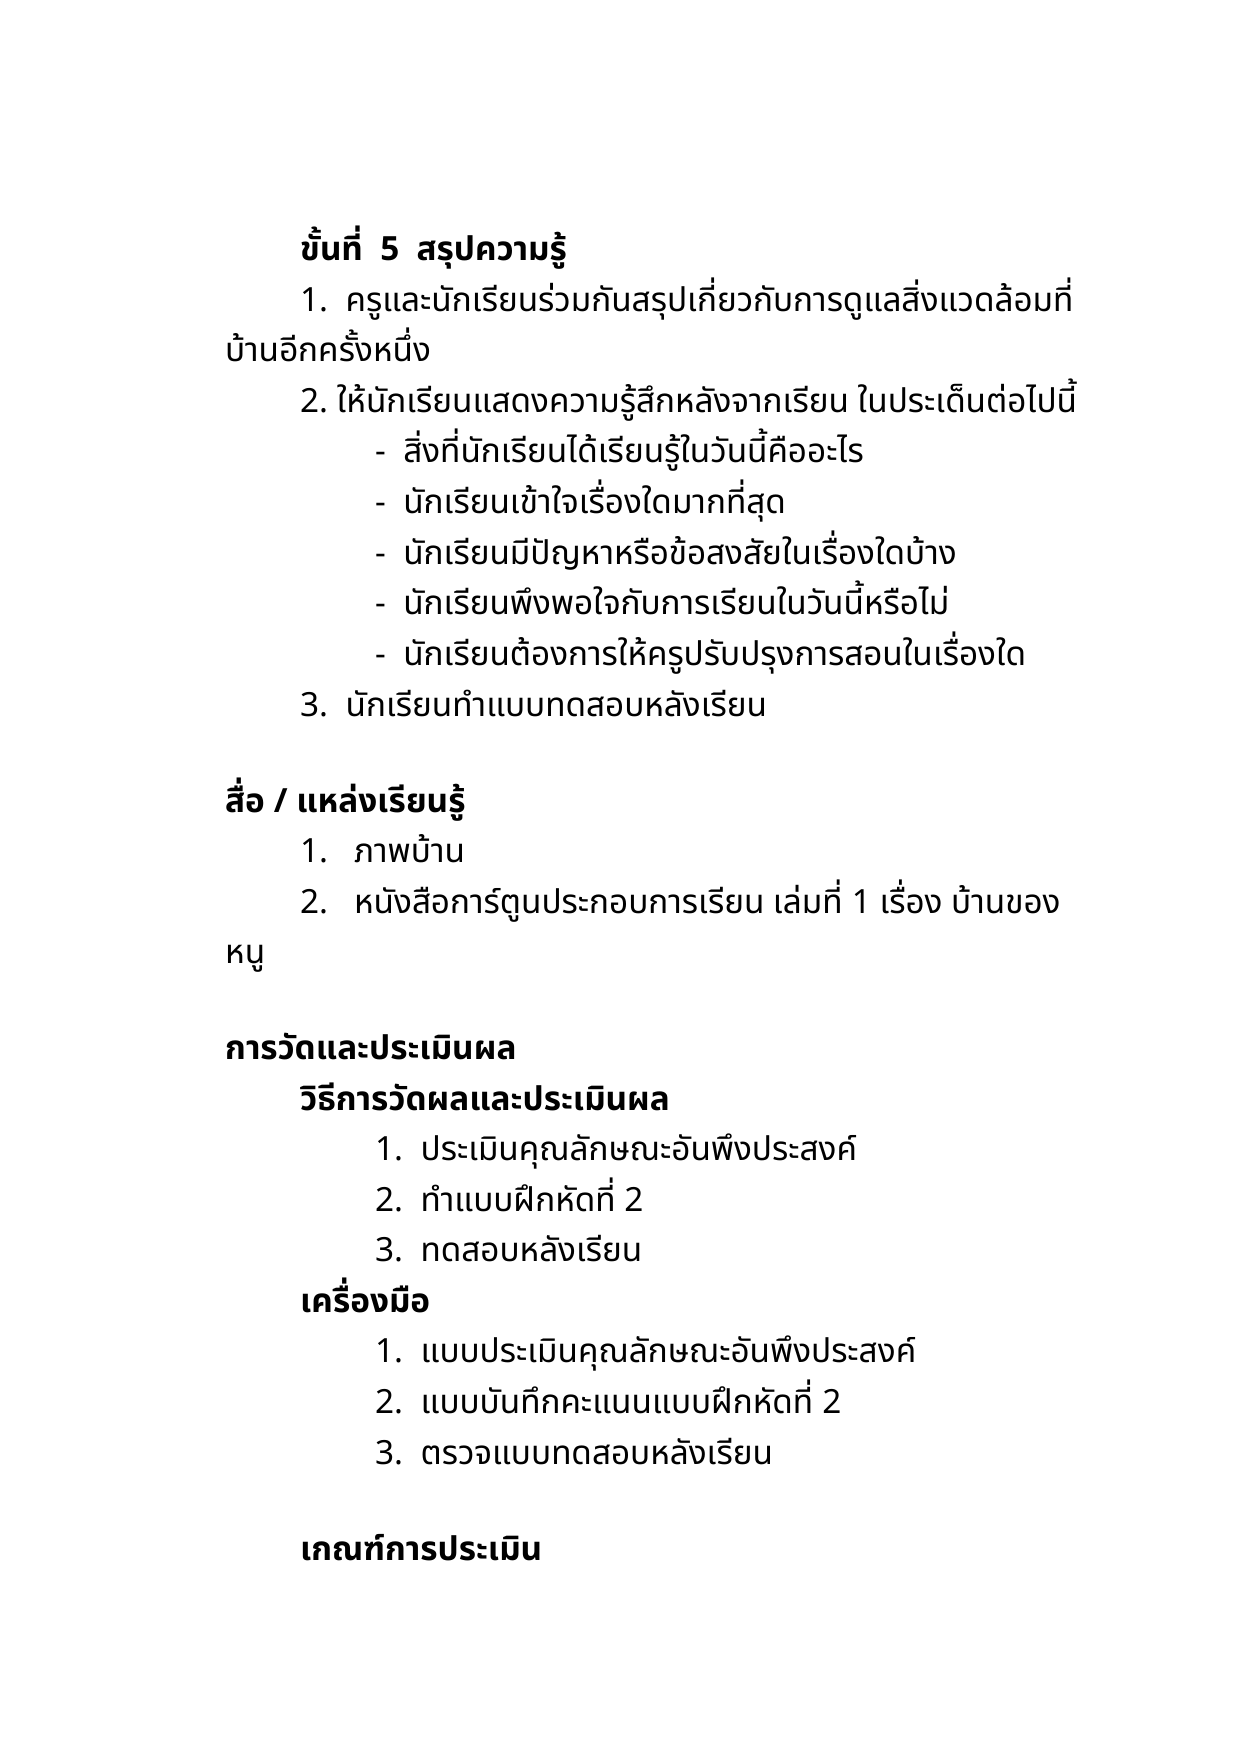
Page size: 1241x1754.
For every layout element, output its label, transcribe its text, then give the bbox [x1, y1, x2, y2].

text 3. ทดสอบหลังเรียน [225, 1226, 1090, 1277]
text 3. ตรวจแบบทดสอบหลังเรียน [300, 1428, 1090, 1479]
text วิธีการวัดผลและประเมินผล [225, 1074, 1090, 1125]
text ขั้นที่ 5 สรุปความรู้ [225, 225, 1090, 276]
text 1. ภาพบ้าน [225, 827, 1090, 878]
text - นักเรียนพึงพอใจกับการเรียนในวันนี้หรือไม่ [225, 579, 1090, 630]
text - สิ่งที่นักเรียนได้เรียนรู้ในวันนี้คืออะไร [225, 427, 1090, 478]
text 1. ประเมินคุณลักษณะอันพึงประสงค์ [225, 1125, 1090, 1176]
text 2. ทำแบบฝึกหัดที่ 2 [225, 1176, 1090, 1226]
text การวัดและประเมินผล [225, 1024, 1090, 1074]
text 2. หนังสือการ์ตูนประกอบการเรียน เล่มที่ 1 เรื่อง บ้านของหนู [225, 878, 1090, 979]
text 2. ให้นักเรียนแสดงความรู้สึกหลังจากเรียน ในประเด็นต่อไปนี้ [225, 377, 1090, 427]
text เครื่องมือ [225, 1277, 1090, 1327]
text 1. ครูและนักเรียนร่วมกันสรุปเกี่ยวกับการดูแลสิ่งแวดล้อมที่บ้านอีกครั้งหนึ่ง [225, 276, 1090, 377]
text - นักเรียนต้องการให้ครูปรับปรุงการสอนในเรื่องใด [225, 630, 1090, 680]
text 1. แบบประเมินคุณลักษณะอันพึงประสงค์ [225, 1327, 1090, 1378]
text เกณฑ์การประเมิน [225, 1524, 1090, 1575]
text - นักเรียนเข้าใจเรื่องใดมากที่สุด [225, 478, 1090, 528]
text 3. นักเรียนทำแบบทดสอบหลังเรียน [225, 680, 1090, 731]
text 2. แบบบันทึกคะแนนแบบฝึกหัดที่ 2 [225, 1378, 1090, 1428]
text - นักเรียนมีปัญหาหรือข้อสงสัยในเรื่องใดบ้าง [225, 528, 1090, 579]
text สื่อ / แหล่งเรียนรู้ [225, 776, 1090, 827]
